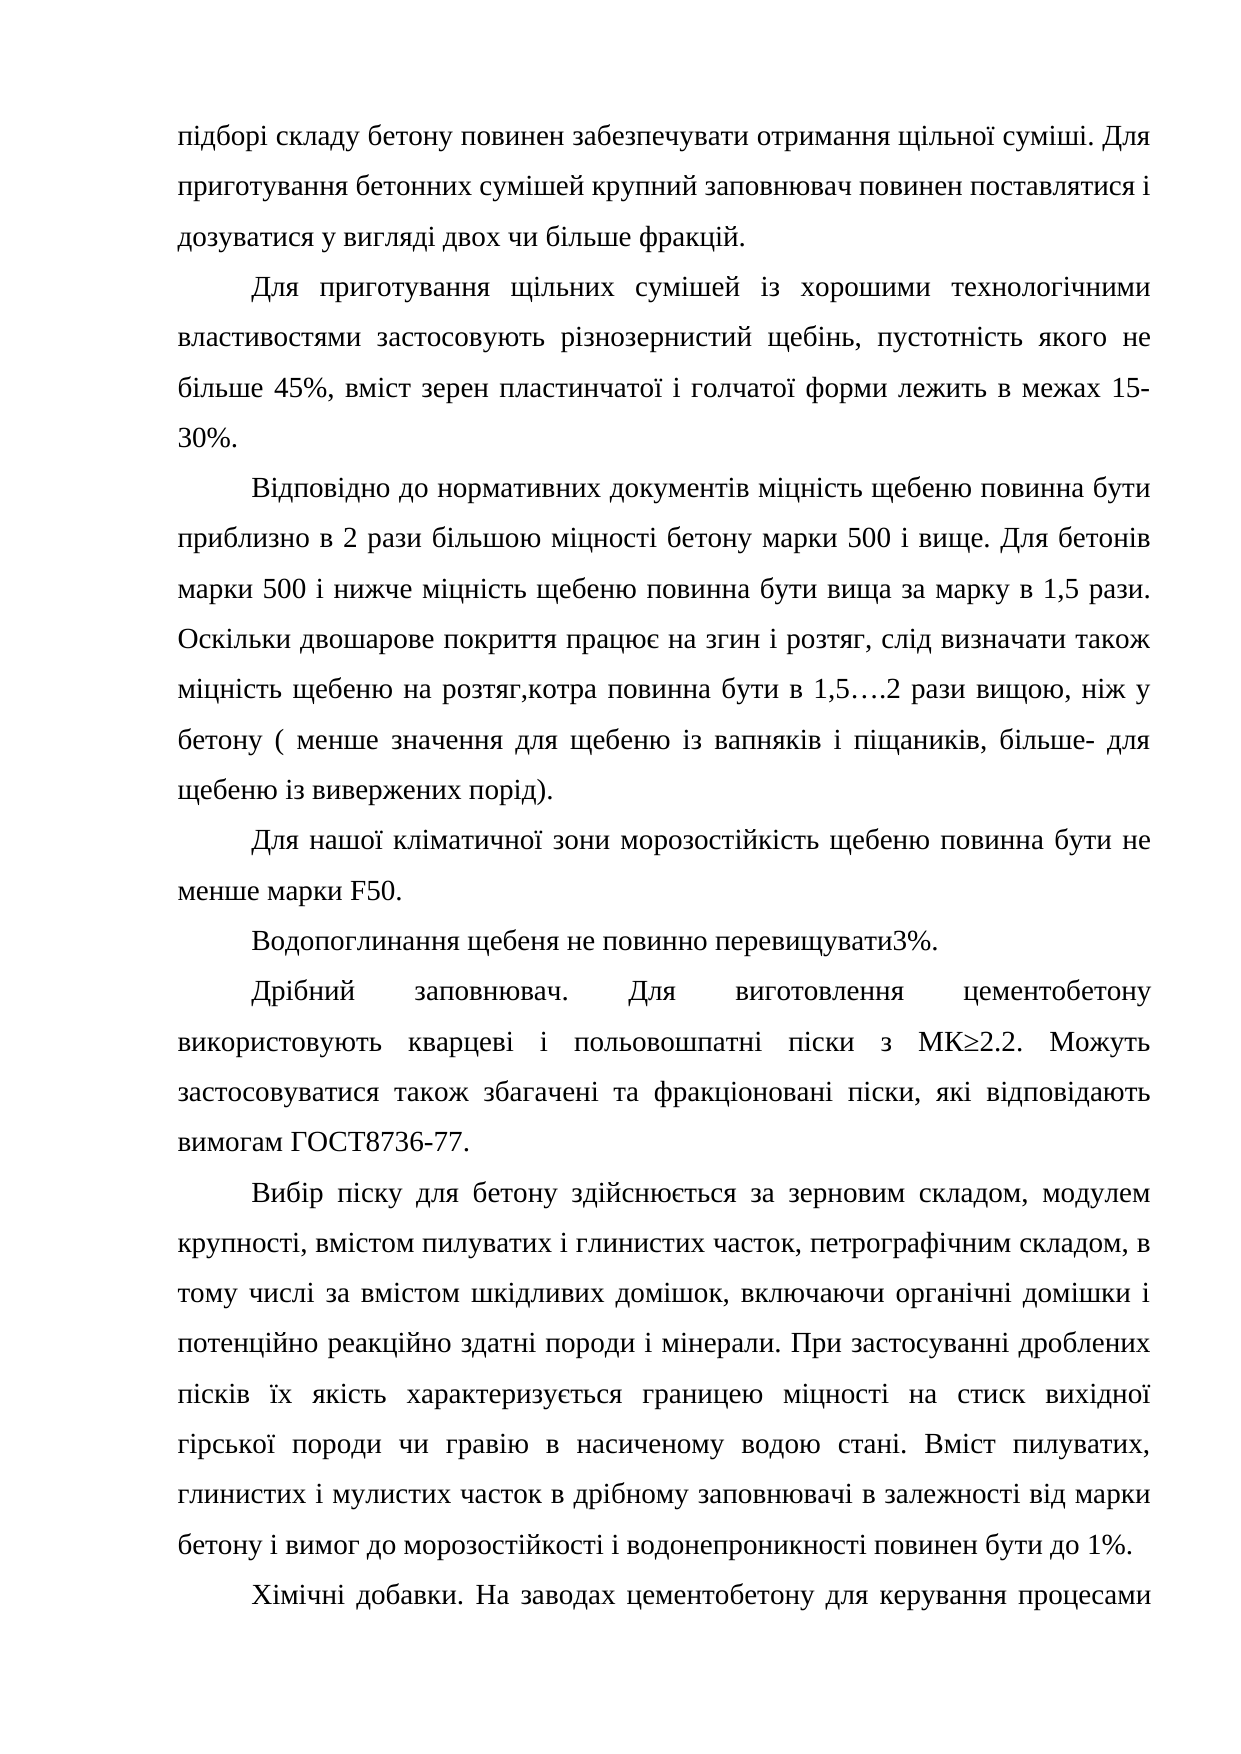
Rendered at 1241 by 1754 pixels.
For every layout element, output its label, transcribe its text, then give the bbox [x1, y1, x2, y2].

text Вибір піску для бетону здійснюється за зерновим складом, модулем крупності, вмістом пилуватих і глинистих часток, петрографічним складом, в тому числі за вмістом шкідливих домішок, включаючи органічні домішки і потенційно реакційно здатні породи і мінерали. При застосуванні дроблених пісків їх якість характеризується границею міцності на стиск вихідної гірської породи чи гравію в насиченому водою стані. Вміст пилуватих, глинистих і мулистих часток в дрібному заповнювачі в залежності від марки бетону і вимог до морозостійкості і водонепроникності повинен бути до 1%. [177, 1175, 1152, 1560]
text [177, 118, 1152, 252]
text Для нашої кліматичної зони морозостійкість щебеню повинна бути не менше марки F50. [177, 822, 1152, 906]
text Для приготування щільних сумішей із хорошими технологічними властивостями застосовують різнозернистий щебінь, пустотність якого не більше 45%, вміст зерен пластинчатої і голчатої форми лежить в межах 15-30%. [177, 269, 1152, 453]
text Відповідно до нормативних документів міцність щебеню повинна бути приблизно в 2 рази більшою міцності бетону марки 500 і вище. Для бетонів марки 500 і нижче міцність щебеню повинна бути вища за марку в 1,5 рази. Оскільки двошарове покриття працює на згин і розтяг, слід визначати також міцність щебеню на розтяг,котра повинна бути в 1,5….2 рази вищою, ніж у бетону ( менше значення для щебеню із вапняків і піщаників, більше- для щебеню із вивержених порід). [177, 470, 1152, 806]
text Дрібний заповнювач. Для виготовлення цементобетону використовують кварцеві і польовошпатні піски з МК≥2.2. Можуть застосовуватися також збагачені та фракціоновані піски, які відповідають вимогам ГОСТ8736-77. [177, 973, 1152, 1158]
text Водопоглинання щебеня не повинно перевищувати3%. [177, 923, 1152, 957]
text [177, 1577, 1152, 1611]
